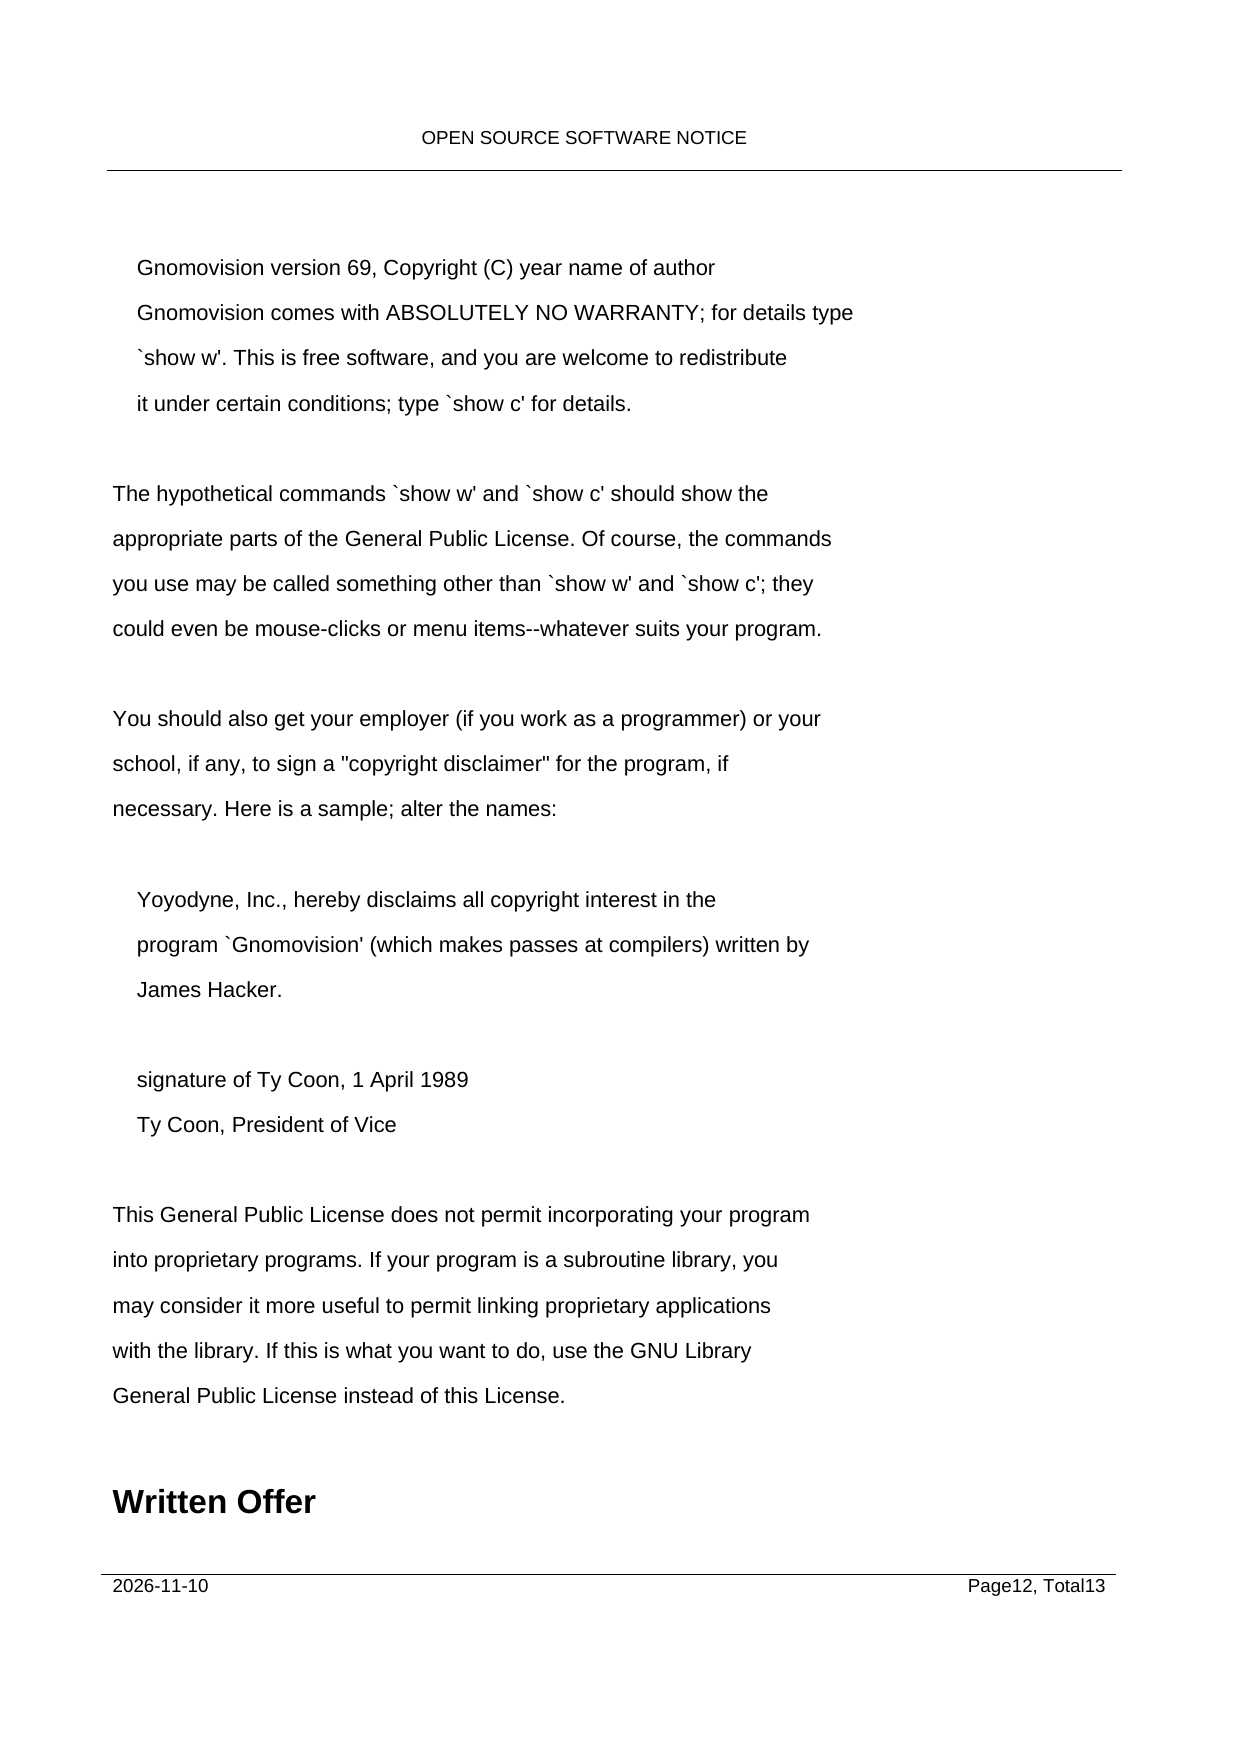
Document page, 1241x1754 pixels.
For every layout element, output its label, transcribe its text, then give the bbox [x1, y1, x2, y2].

text Gnomovision version 69, Copyright (C) year name of author [112, 251, 1128, 284]
text James Hacker. [112, 973, 1128, 1006]
text it under certain conditions; type `show c' for details. [112, 387, 1128, 419]
text necessary. Here is a sample; alter the names: [112, 793, 1128, 825]
text school, if any, to sign a "copyright disclaimer" for the program, if [112, 748, 1128, 780]
text you use may be called something other than `show w' and `show c'; they [112, 567, 1128, 600]
text appropriate parts of the General Public License. Of course, the commands [112, 522, 1128, 554]
text This General Public License does not permit incorporating your program [112, 1199, 1128, 1231]
text may consider it more useful to permit linking proprietary applications [112, 1289, 1128, 1321]
text `show w'. This is free software, and you are welcome to redistribute [112, 342, 1128, 374]
text General Public License instead of this License. [112, 1379, 1128, 1412]
text Yoyodyne, Inc., hereby disclaims all copyright interest in the [112, 883, 1128, 915]
text Written Offer [112, 1469, 1128, 1534]
text with the library. If this is what you want to do, use the GNU Library [112, 1334, 1128, 1366]
text Ty Coon, President of Vice [112, 1108, 1128, 1141]
text The hypothetical commands `show w' and `show c' should show the [112, 477, 1128, 509]
text Gnomovision comes with ABSOLUTELY NO WARRANTY; for details type [112, 297, 1128, 329]
text program `Gnomovision' (which makes passes at compilers) written by [112, 928, 1128, 961]
text signature of Ty Coon, 1 April 1989 [112, 1063, 1128, 1096]
text could even be mouse-clicks or menu items--whatever suits your program. [112, 612, 1128, 645]
text You should also get your employer (if you work as a programmer) or your [112, 702, 1128, 735]
text into proprietary programs. If your program is a subroutine library, you [112, 1244, 1128, 1276]
